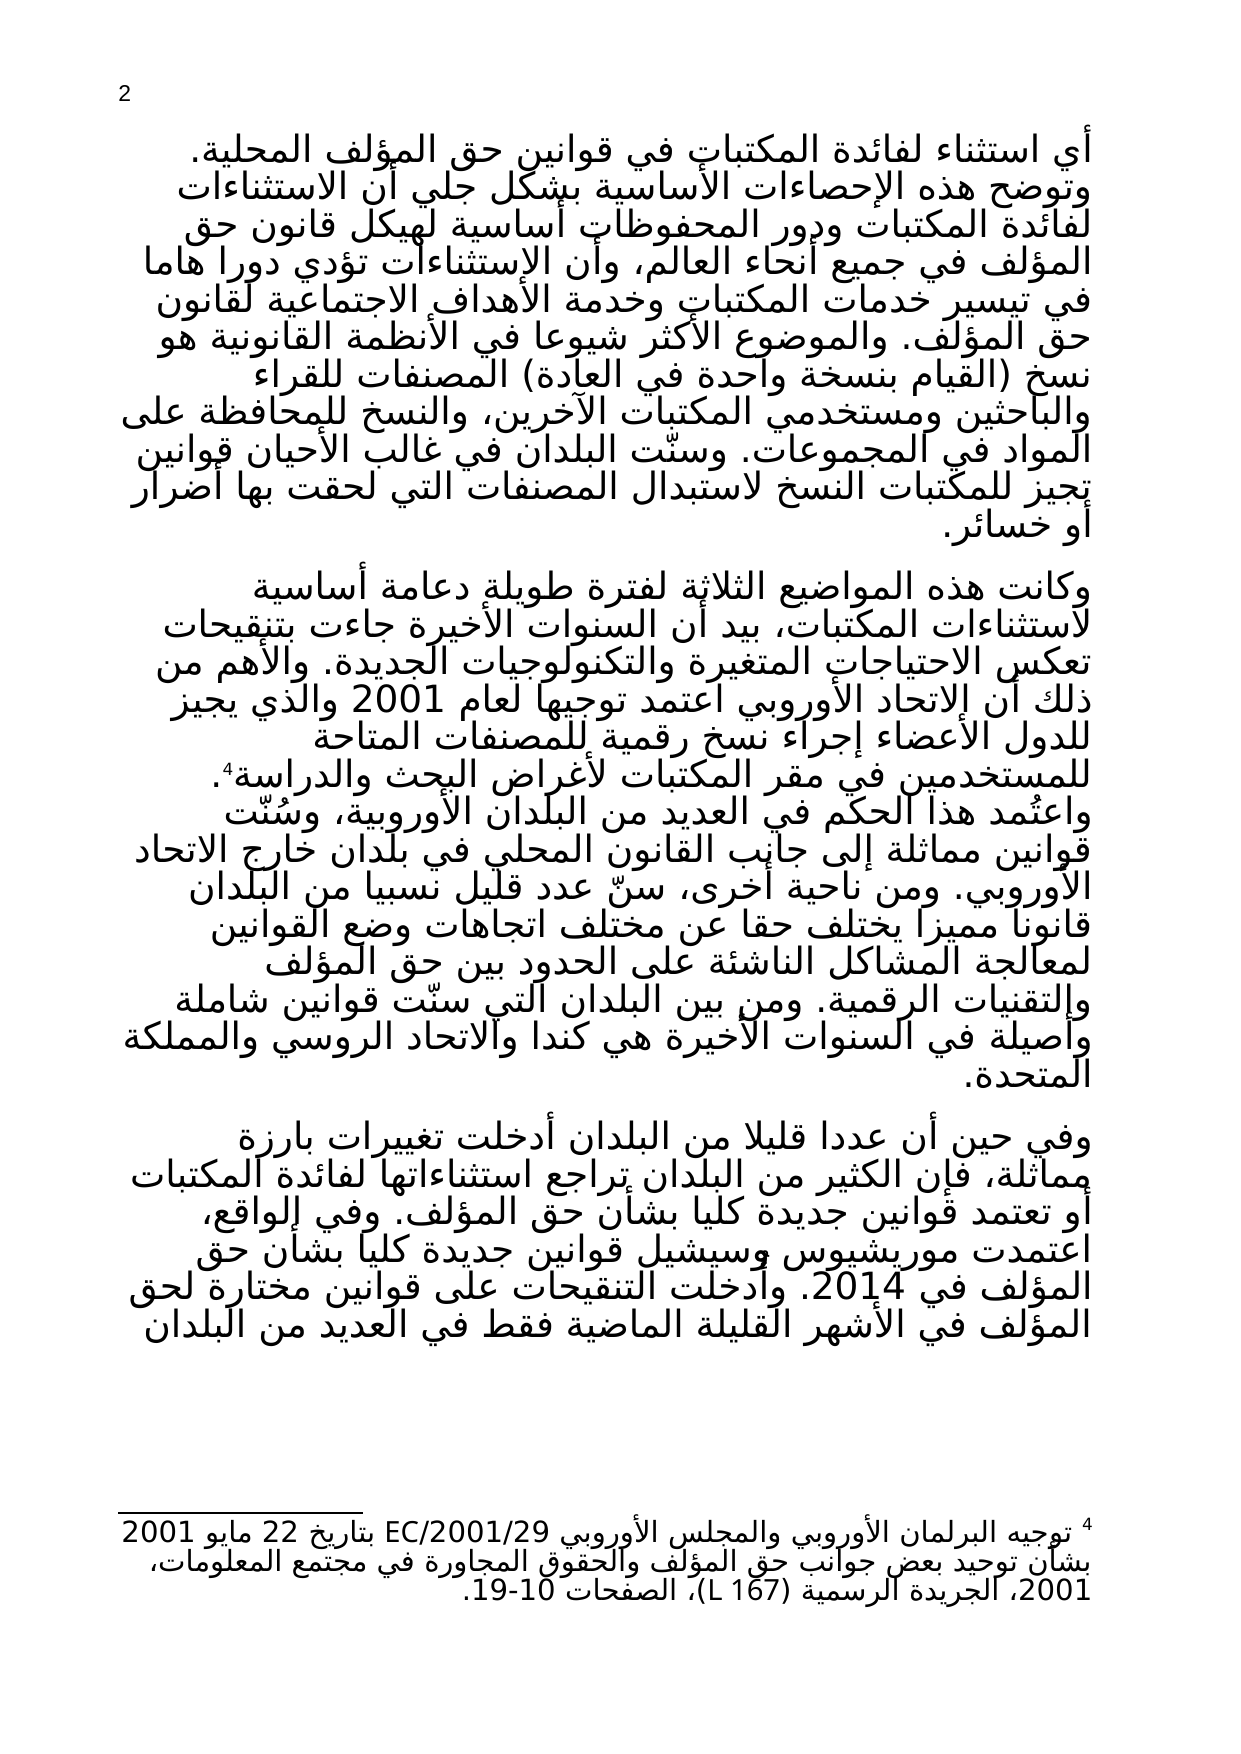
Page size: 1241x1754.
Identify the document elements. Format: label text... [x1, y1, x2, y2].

text وكانت هذه المواضيع الثلاثة لفترة طويلة دعامة أساسية لاستثناءات المكتبات، بيد أن السنوات الأخيرة جاءت بتنقيحات تعكس الاحتياجات المتغيرة والتكنولوجيات الجديدة. والأهم من ذلك أن الاتحاد الأوروبي اعتمد توجيها لعام 2001 والذي يجيز للدول الأعضاء إجراء نسخ رقمية للمصنفات المتاحة للمستخدمين في مقر المكتبات لأغراض البحث والدراسة. واعتُمد هذا الحكم في العديد من البلدان الأوروبية، وسُنّت قوانين مماثلة إلى جانب القانون المحلي في بلدان خارج الاتحاد الأوروبي. ومن ناحية أخرى، سنّ عدد قليل نسبيا من البلدان قانونا مميزا يختلف حقا عن مختلف اتجاهات وضع القوانين لمعالجة المشاكل الناشئة على الحدود بين حق المؤلف والتقنيات الرقمية. ومن بين البلدان التي سنّت قوانين شاملة وأصيلة في السنوات الأخيرة هي كندا والاتحاد الروسي والمملكة المتحدة. [118, 570, 1092, 1095]
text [118, 1120, 1092, 1382]
text ومن بين البلدان الأعضاء البالغ عددها 188 بلدا، سنّ 156 بلدا منها استثناء قانونيا واحد على الأقل لفائدة المكتبات وسنّ معظم البلدان أحكاما قانونية متعددة تتناول مجموعة متنوعة من قضايا المكتبات. وبالتالي، فمن أصل 188 بلدا، لم يسنّ 32 بلدا أي استثناء لفائدة المكتبات في قوانين حق المؤلف المحلية. وتوضح هذه الإحصاءات الأساسية بشكل جلي أن الاستثناءات لفائدة المكتبات ودور المحفوظات أساسية لهيكل قانون حق المؤلف في جميع أنحاء العالم، وأن الاستثناءات تؤدي دورا هاما في تيسير خدمات المكتبات وخدمة الأهداف الاجتماعية لقانون حق المؤلف. والموضوع الأكثر شيوعا في الأنظمة القانونية هو نسخ (القيام بنسخة واحدة في العادة) المصنفات للقراء والباحثين ومستخدمي المكتبات الآخرين، والنسخ للمحافظة على المواد في المجموعات. وسنّت البلدان في غالب الأحيان قوانين تجيز للمكتبات النسخ لاستبدال المصنفات التي لحقت بها أضرار أو خسائر. [118, 132, 1092, 545]
